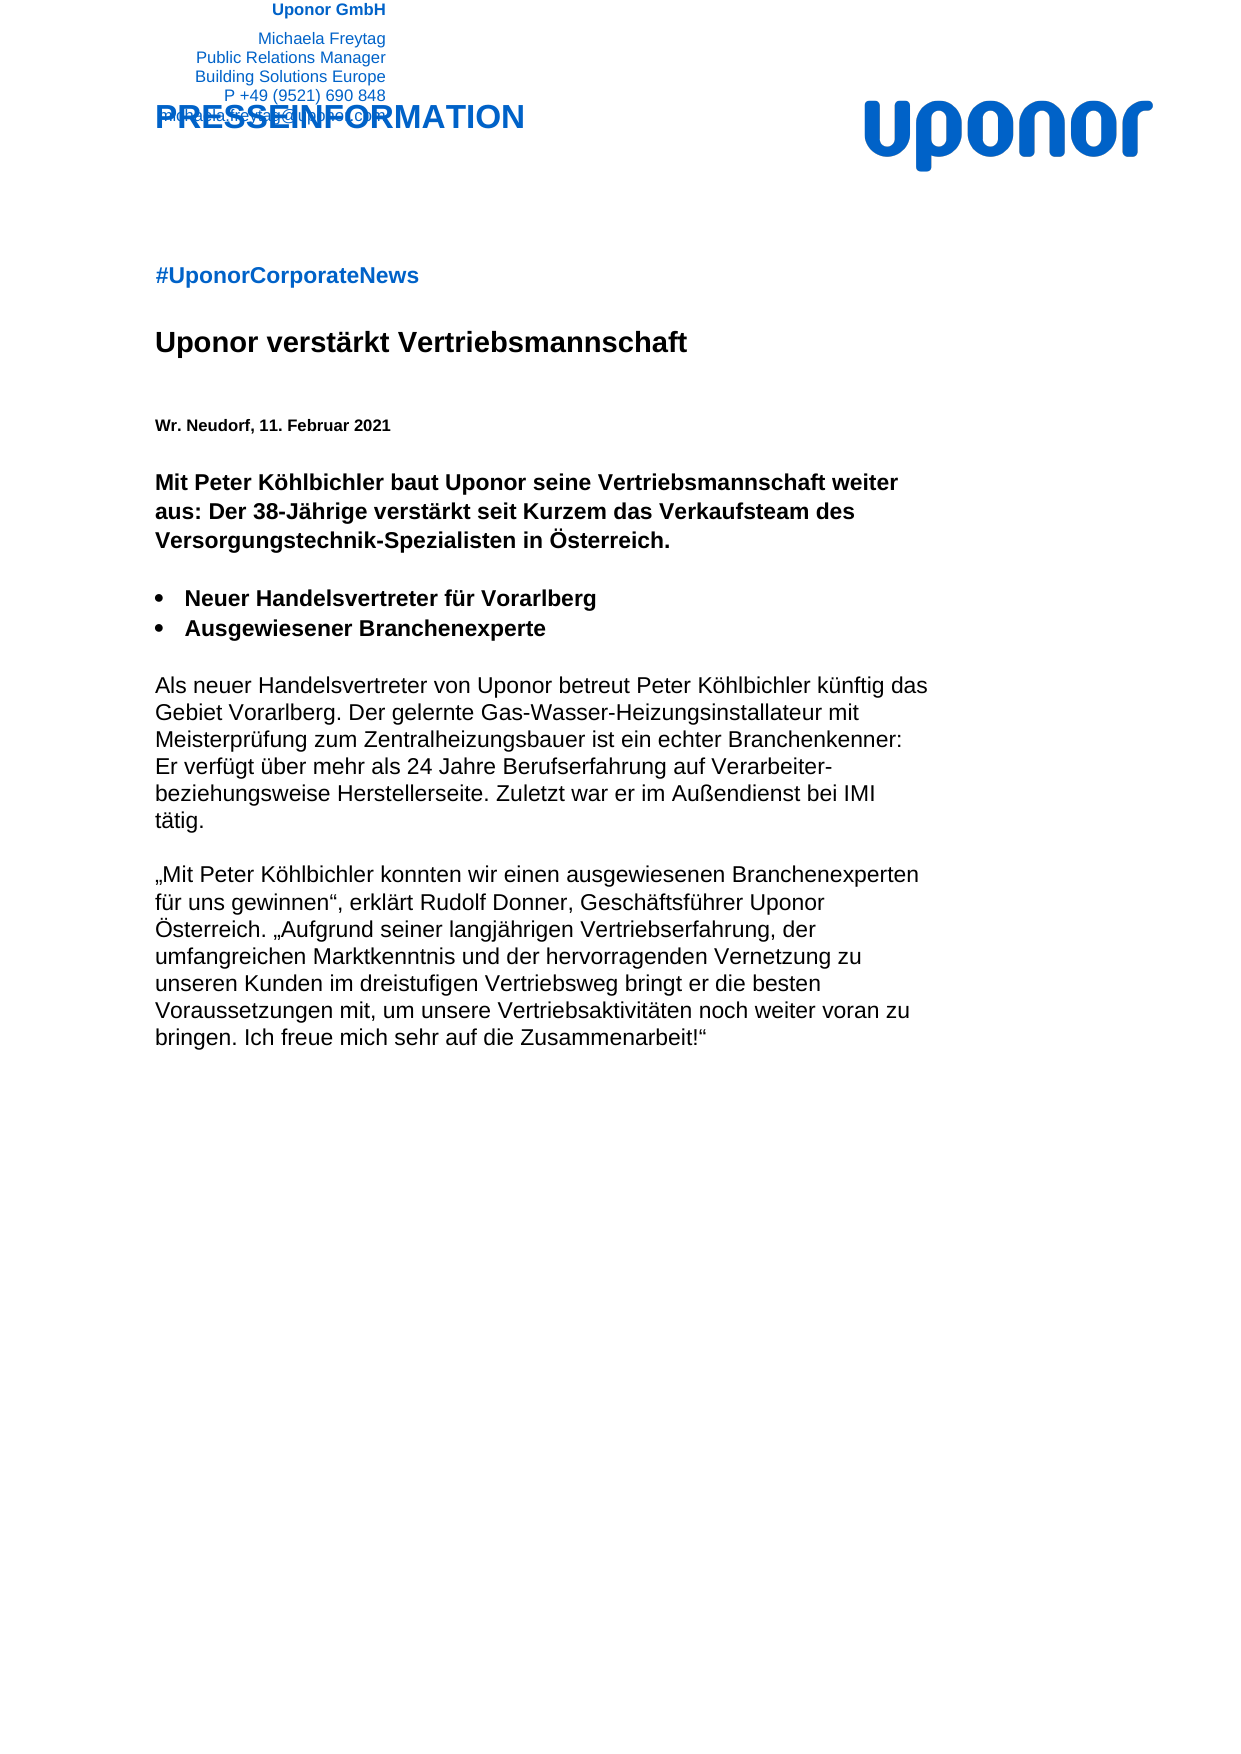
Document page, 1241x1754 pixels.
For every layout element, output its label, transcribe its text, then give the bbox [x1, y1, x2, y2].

text Wr. Neudorf, 11. Februar 2021 [155, 408, 894, 438]
text Uponor verstärkt Vertriebsmannschaft [155, 325, 931, 358]
text Als neuer Handelsvertreter von Uponor betreut Peter Köhlbichler künftig das Gebiet Vorarlberg. Der gelernte Gas-Wasser-Heizungsinstallateur mit Meisterprüfung zum Zentralheizungsbauer ist ein echter Branchenkenner: Er verfügt über mehr als 24 Jahre Berufserfahrung auf Verarbeiter- beziehungsweise Herstellerseite. Zuletzt war er im Außendienst bei IMI tätig. [155, 671, 931, 833]
picture [858, 55, 1163, 186]
text „Mit Peter Köhlbichler konnten wir einen ausgewiesenen Branchenexperten für uns gewinnen“, erklärt Rudolf Donner, Geschäftsführer Uponor Österreich. „Aufgrund seiner langjährigen Vertriebserfahrung, der umfangreichen Marktkenntnis und der hervorragenden Vernetzung zu unseren Kunden im dreistufigen Vertriebsweg bringt er die besten Voraussetzungen mit, um unsere Vertriebsaktivitäten noch weiter voran zu bringen. Ich freue mich sehr auf die Zusammenarbeit!“ [155, 861, 931, 1050]
text Mit Peter Köhlbichler baut Uponor seine Vertriebsmannschaft weiter aus: Der 38-Jährige verstärkt seit Kurzem das Verkaufsteam des Versorgungstechnik-Spezialisten in Österreich. [155, 467, 923, 583]
list Ausgewiesener Branchenexperte [155, 613, 894, 642]
list Neuer Handelsvertreter für Vorarlberg [155, 583, 894, 613]
